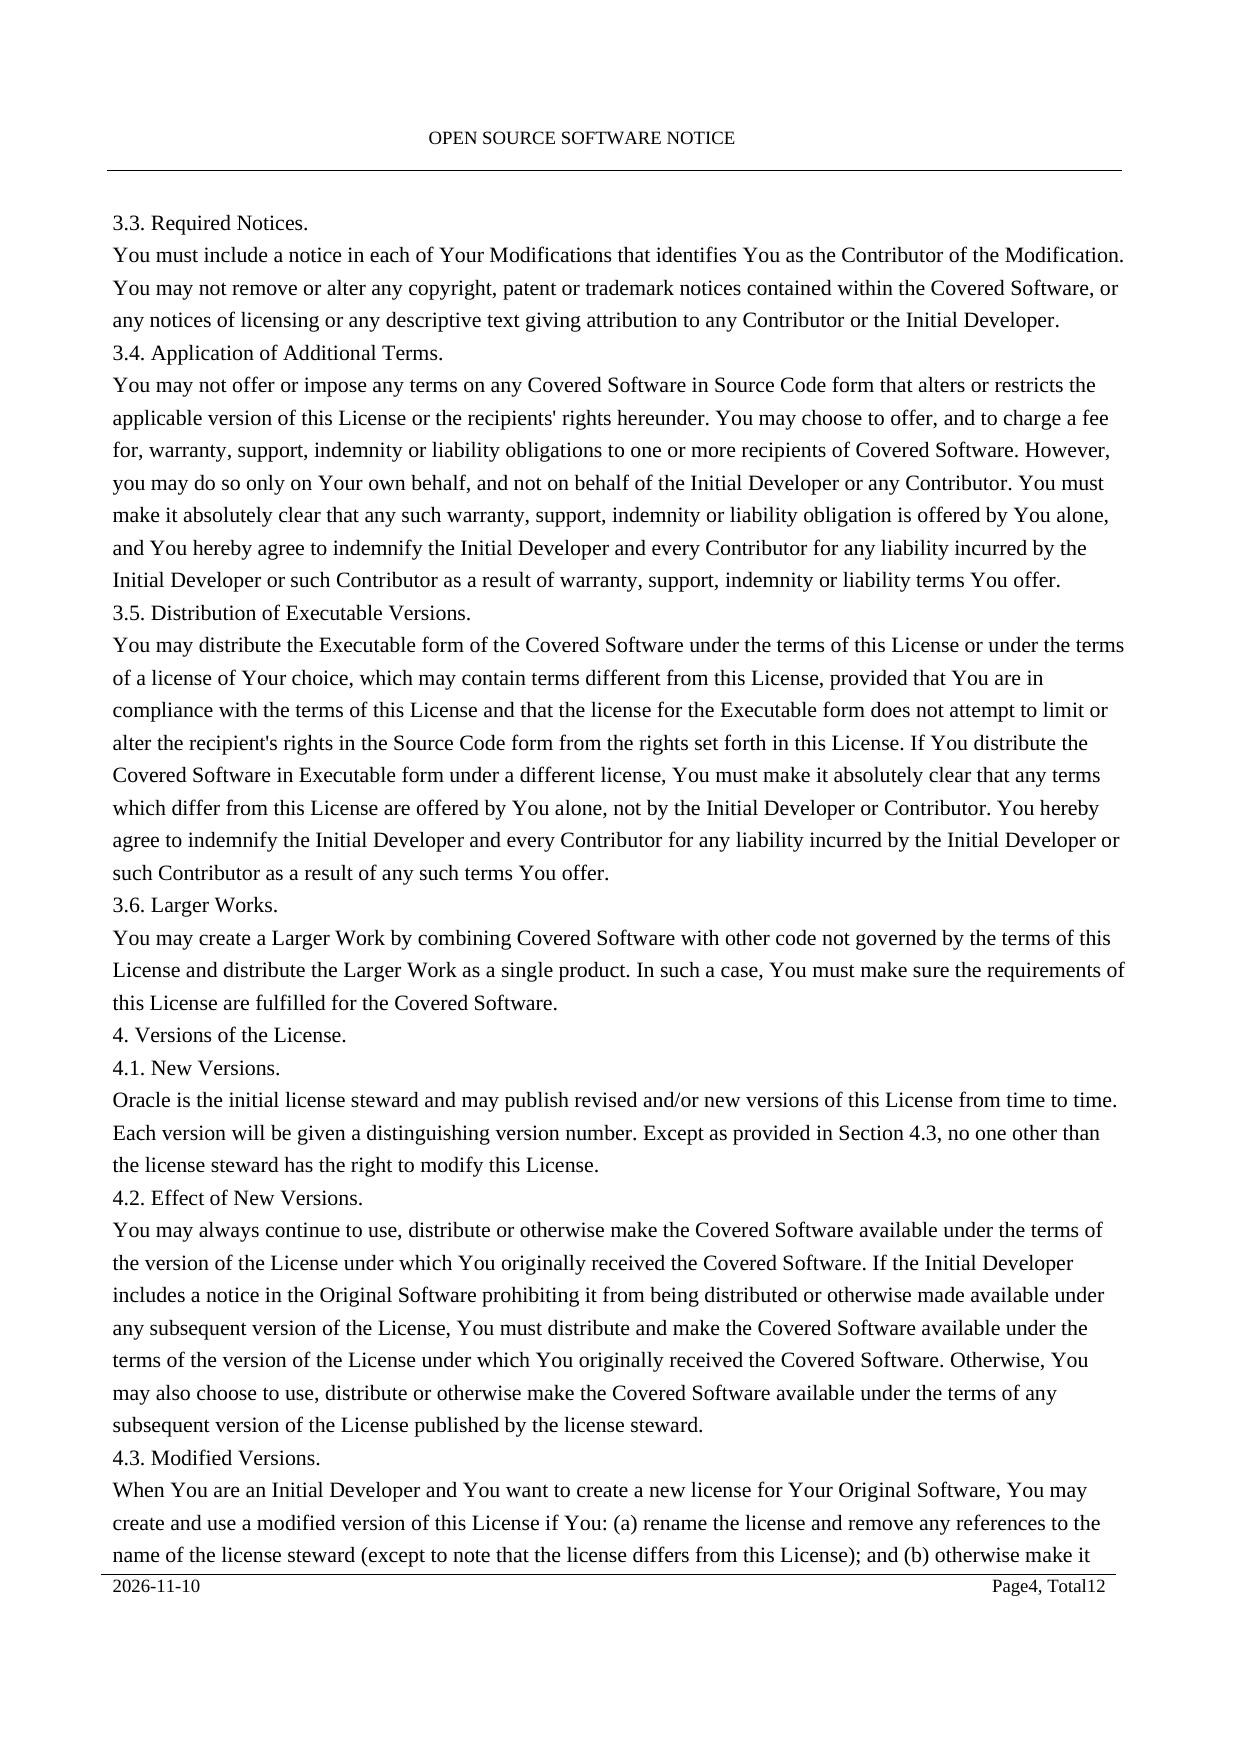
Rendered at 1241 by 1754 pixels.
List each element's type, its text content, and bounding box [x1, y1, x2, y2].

text 4.1. New Versions. [112, 1051, 1128, 1084]
text 4.3. Modified Versions. [112, 1441, 1128, 1474]
text 3.5. Distribution of Executable Versions. [112, 596, 1128, 629]
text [112, 1474, 1128, 1571]
text You may distribute the Executable form of the Covered Software under the terms of this License or under the terms of a license of Your choice, which may contain terms different from this License, provided that You are in compliance with the terms of this License and that the license for the Executable form does not attempt to limit or alter the recipient's rights in the Source Code form from the rights set forth in this License. If You distribute the Covered Software in Executable form under a different license, You must make it absolutely clear that any terms which differ from this License are offered by You alone, not by the Initial Developer or Contributor. You hereby agree to indemnify the Initial Developer and every Contributor for any liability incurred by the Initial Developer or such Contributor as a result of any such terms You offer. [112, 629, 1128, 889]
text 3.4. Application of Additional Terms. [112, 336, 1128, 369]
text 3.6. Larger Works. [112, 889, 1128, 921]
text 4. Versions of the License. [112, 1019, 1128, 1051]
text You must include a notice in each of Your Modifications that identifies You as the Contributor of the Modification. You may not remove or alter any copyright, patent or trademark notices contained within the Covered Software, or any notices of licensing or any descriptive text giving attribution to any Contributor or the Initial Developer. [112, 239, 1128, 336]
text You may create a Larger Work by combining Covered Software with other code not governed by the terms of this License and distribute the Larger Work as a single product. In such a case, You must make sure the requirements of this License are fulfilled for the Covered Software. [112, 921, 1128, 1019]
text Oracle is the initial license steward and may publish revised and/or new versions of this License from time to time. Each version will be given a distinguishing version number. Except as provided in Section 4.3, no one other than the license steward has the right to modify this License. [112, 1084, 1128, 1181]
text 3.3. Required Notices. [112, 206, 1128, 239]
text You may always continue to use, distribute or otherwise make the Covered Software available under the terms of the version of the License under which You originally received the Covered Software. If the Initial Developer includes a notice in the Original Software prohibiting it from being distributed or otherwise made available under any subsequent version of the License, You must distribute and make the Covered Software available under the terms of the version of the License under which You originally received the Covered Software. Otherwise, You may also choose to use, distribute or otherwise make the Covered Software available under the terms of any subsequent version of the License published by the license steward. [112, 1214, 1128, 1441]
text You may not offer or impose any terms on any Covered Software in Source Code form that alters or restricts the applicable version of this License or the recipients' rights hereunder. You may choose to offer, and to charge a fee for, warranty, support, indemnity or liability obligations to one or more recipients of Covered Software. However, you may do so only on Your own behalf, and not on behalf of the Initial Developer or any Contributor. You must make it absolutely clear that any such warranty, support, indemnity or liability obligation is offered by You alone, and You hereby agree to indemnify the Initial Developer and every Contributor for any liability incurred by the Initial Developer or such Contributor as a result of warranty, support, indemnity or liability terms You offer. [112, 369, 1128, 596]
text 4.2. Effect of New Versions. [112, 1181, 1128, 1214]
